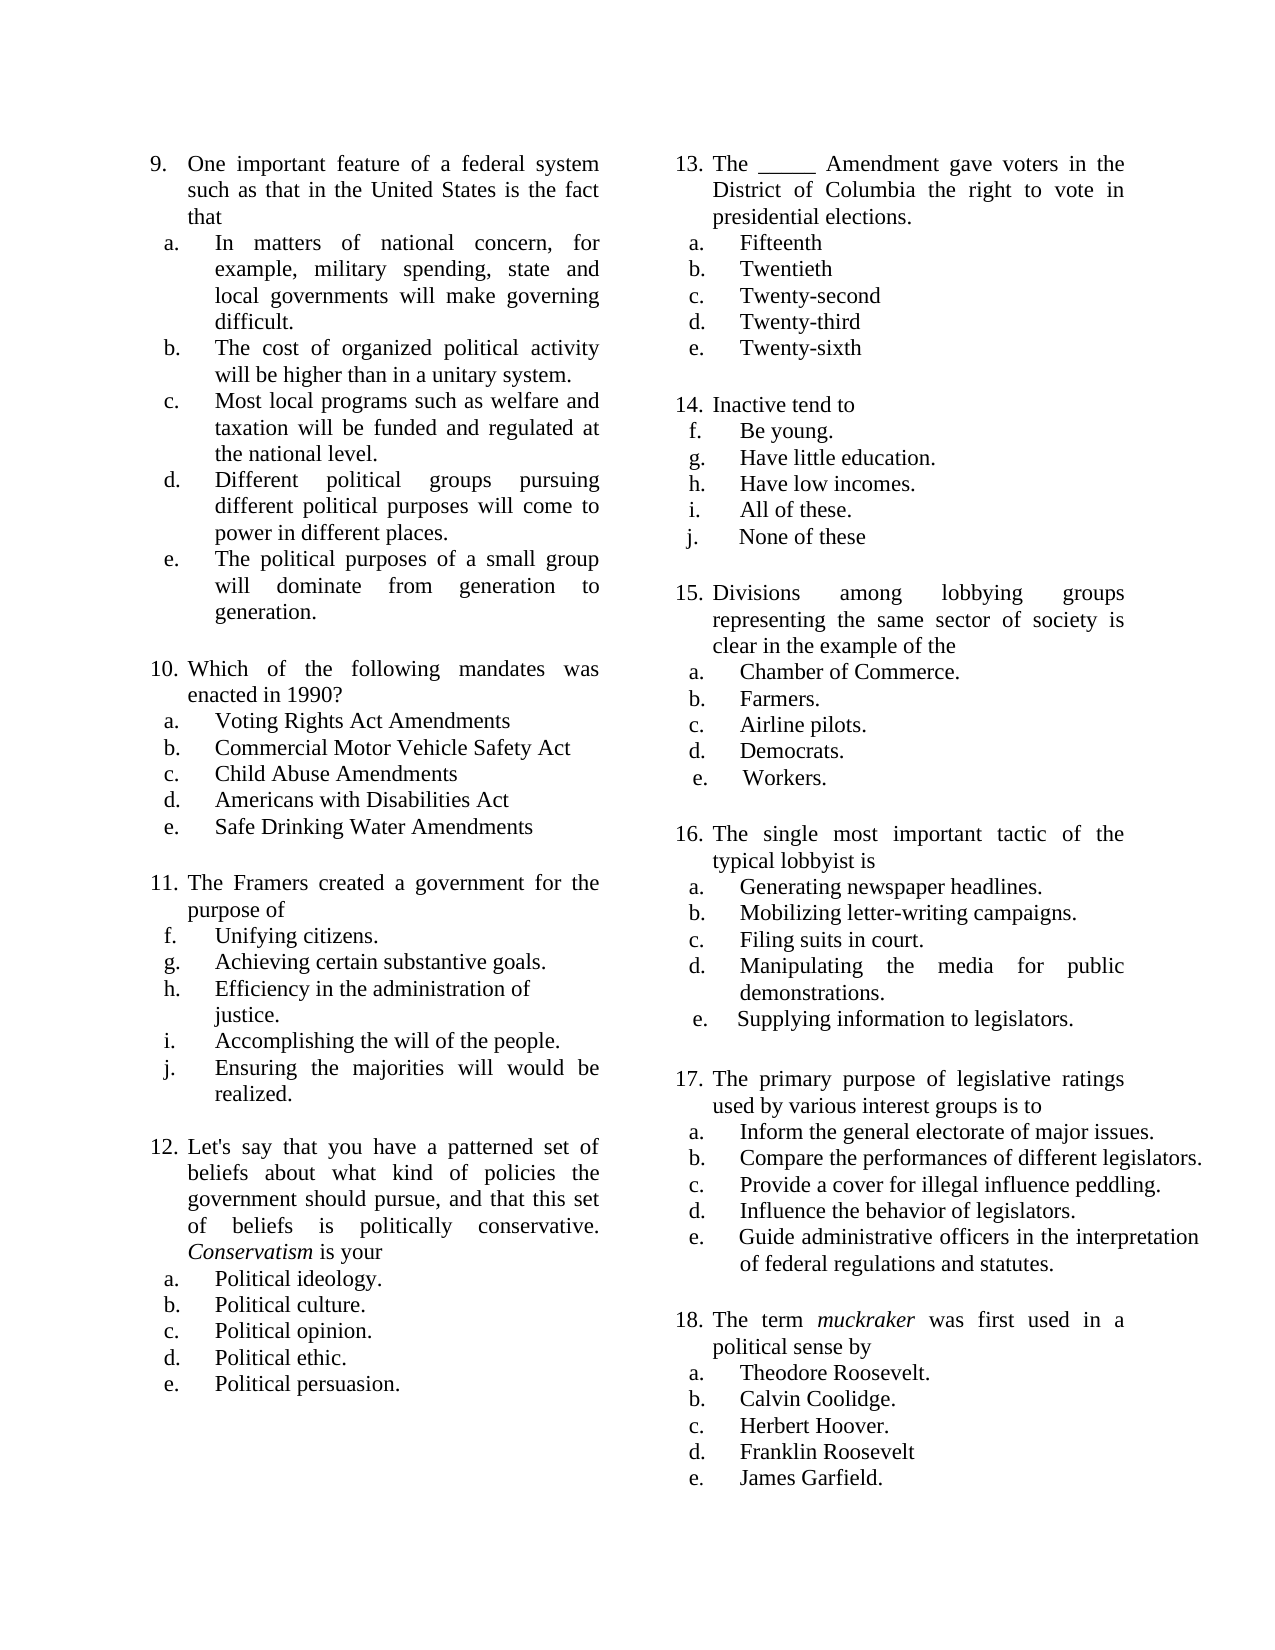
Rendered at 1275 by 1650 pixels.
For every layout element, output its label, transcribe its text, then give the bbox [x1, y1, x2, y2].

text d. Americans with Disabilities Act [163, 786, 600, 813]
text b. Commercial Motor Vehicle Safety Act [163, 734, 600, 760]
text c. Most local programs such as welfare and taxation will be funded and regulated at the national level. [163, 387, 600, 466]
text b. Mobilizing letter-writing campaigns. [688, 899, 1125, 926]
text d. Different political groups pursuing different political purposes will come to power in different places. [163, 466, 600, 545]
text g. Have little education. [688, 444, 1125, 470]
text e. Safe Drinking Water Amendments [163, 813, 600, 839]
list The Framers created a government for the purpose of [150, 869, 600, 922]
text e. James Garfield. [688, 1464, 1125, 1491]
text d. Franklin Roosevelt [688, 1438, 1125, 1464]
text a. Voting Rights Act Amendments [163, 707, 600, 734]
text c. Airline pilots. [688, 711, 1125, 737]
text d. Political ethic. [163, 1344, 600, 1370]
text b. Political culture. [163, 1291, 600, 1317]
text e. Supplying information to legislators. [675, 1005, 1125, 1031]
text d. Manipulating the media for public demonstrations. [688, 952, 1125, 1005]
text h. Have low incomes. [688, 470, 1125, 496]
text b. Compare the performances of different legislators. [688, 1144, 1219, 1171]
text e. Twenty-sixth [688, 334, 1125, 361]
text e. Political persuasion. [163, 1370, 600, 1396]
text c. Child Abuse Amendments [163, 760, 600, 786]
text f. Unifying citizens. [163, 922, 600, 948]
text a. Inform the general electorate of major issues. [688, 1118, 1219, 1144]
text a. Fifteenth [688, 229, 1125, 255]
list The primary purpose of legislative ratings used by various interest groups is to [675, 1065, 1125, 1118]
list The single most important tactic of the typical lobbyist is [675, 820, 1125, 873]
text b. Calvin Coolidge. [688, 1385, 1125, 1412]
text a. In matters of national concern, for example, military spending, state and local governments will make governing difficult. [163, 229, 600, 334]
text c. Twenty-second [688, 282, 1125, 308]
text c. Political opinion. [163, 1317, 600, 1344]
text a. Theodore Roosevelt. [688, 1359, 1125, 1385]
text a. Generating newspaper headlines. [688, 873, 1125, 899]
text j. None of these [675, 523, 1125, 549]
text c. Filing suits in court. [688, 926, 1125, 952]
text f. Be young. [688, 417, 1125, 444]
list The term muckraker was first used in a political sense by [675, 1306, 1125, 1359]
text c. Herbert Hoover. [688, 1412, 1125, 1438]
text d. Twenty-third [688, 308, 1125, 334]
text g. Achieving certain substantive goals. [163, 948, 600, 975]
text i. Accomplishing the will of the people. [163, 1027, 600, 1054]
text b. Farmers. [688, 685, 1125, 711]
text b. The cost of organized political activity will be higher than in a unitary system. [163, 334, 600, 387]
text e. The political purposes of a small group will dominate from generation to generation. [163, 545, 600, 624]
text c. Provide a cover for illegal influence peddling. [688, 1171, 1219, 1197]
list Divisions among lobbying groups representing the same sector of society is clear in the example of the [675, 579, 1125, 658]
text d. Democrats. [688, 737, 1125, 764]
text b. Twentieth [688, 255, 1125, 282]
text j. Ensuring the majorities will would be realized. [163, 1054, 600, 1106]
text e. Workers. [675, 764, 1125, 790]
text d. Influence the behavior of legislators. [688, 1197, 1125, 1223]
text e. Guide administrative officers in the interpretation of federal regulations and statutes. [688, 1223, 1200, 1276]
list Inactive tend to [675, 391, 1125, 417]
text i. All of these. [688, 496, 1125, 523]
text a. Chamber of Commerce. [688, 658, 1125, 685]
list Which of the following mandates was enacted in 1990? [150, 654, 600, 707]
text a. Political ideology. [163, 1264, 600, 1291]
text h. Efficiency in the administration of justice. [163, 975, 600, 1027]
list One important feature of a federal system such as that in the United States is the fact that [150, 150, 600, 229]
list Let's say that you have a patterned set of beliefs about what kind of policies the government should pursue, and that this set of beliefs is politically conservative. Conservatism is your [150, 1133, 600, 1264]
list The _____ Amendment gave voters in the District of Columbia the right to vote in presidential elections. [675, 150, 1125, 229]
